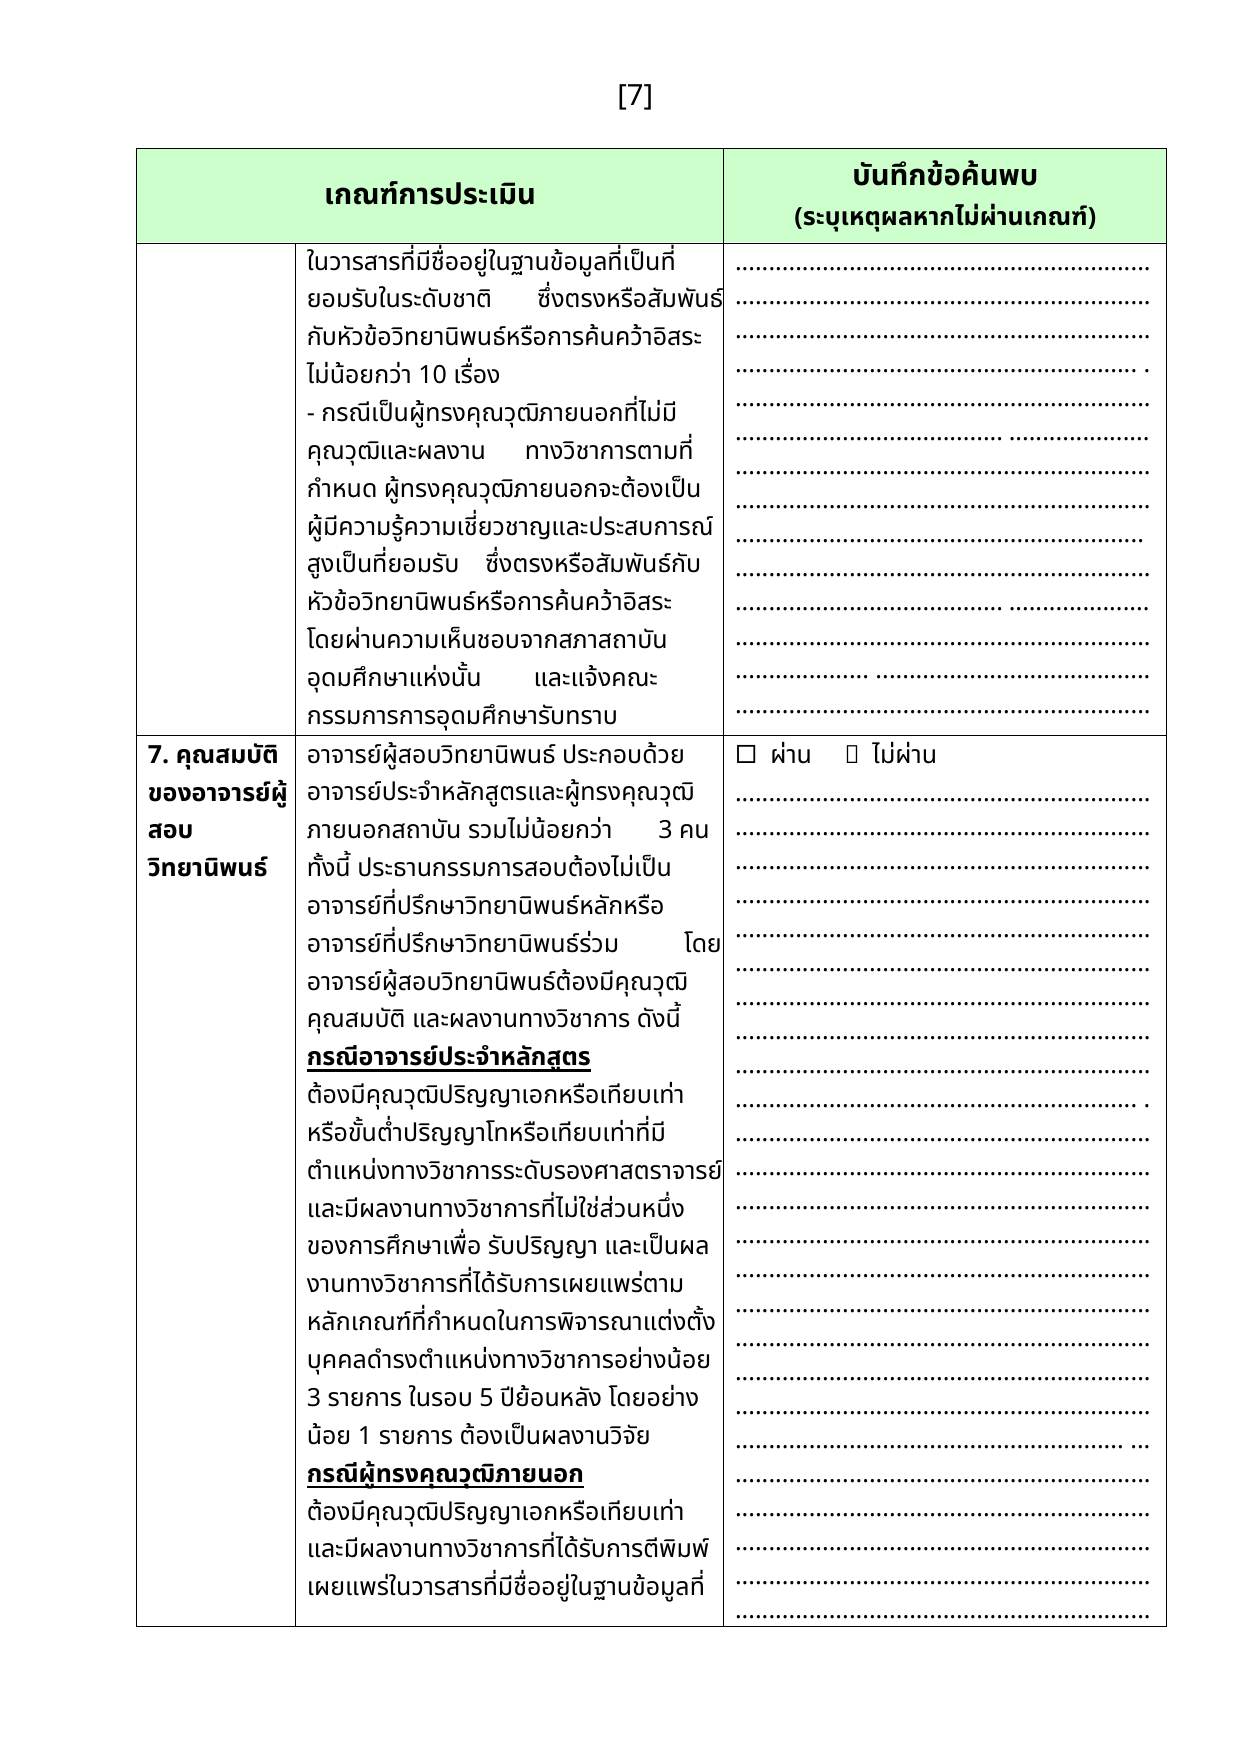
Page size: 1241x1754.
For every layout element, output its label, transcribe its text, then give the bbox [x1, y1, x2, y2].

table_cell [724, 736, 1166, 1626]
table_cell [137, 244, 295, 735]
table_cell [296, 736, 723, 1626]
table_header เกณฑ์การประเมิน [137, 149, 723, 242]
table_cell 7. คุณสมบัติของอาจารย์ผู้สอบวิทยานิพนธ์ [137, 736, 295, 1626]
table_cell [724, 244, 1166, 735]
table_header บันทึกข้อค้นพบ (ระบุเหตุผลหากไม่ผ่านเกณฑ์) [724, 149, 1166, 242]
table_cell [296, 244, 723, 735]
